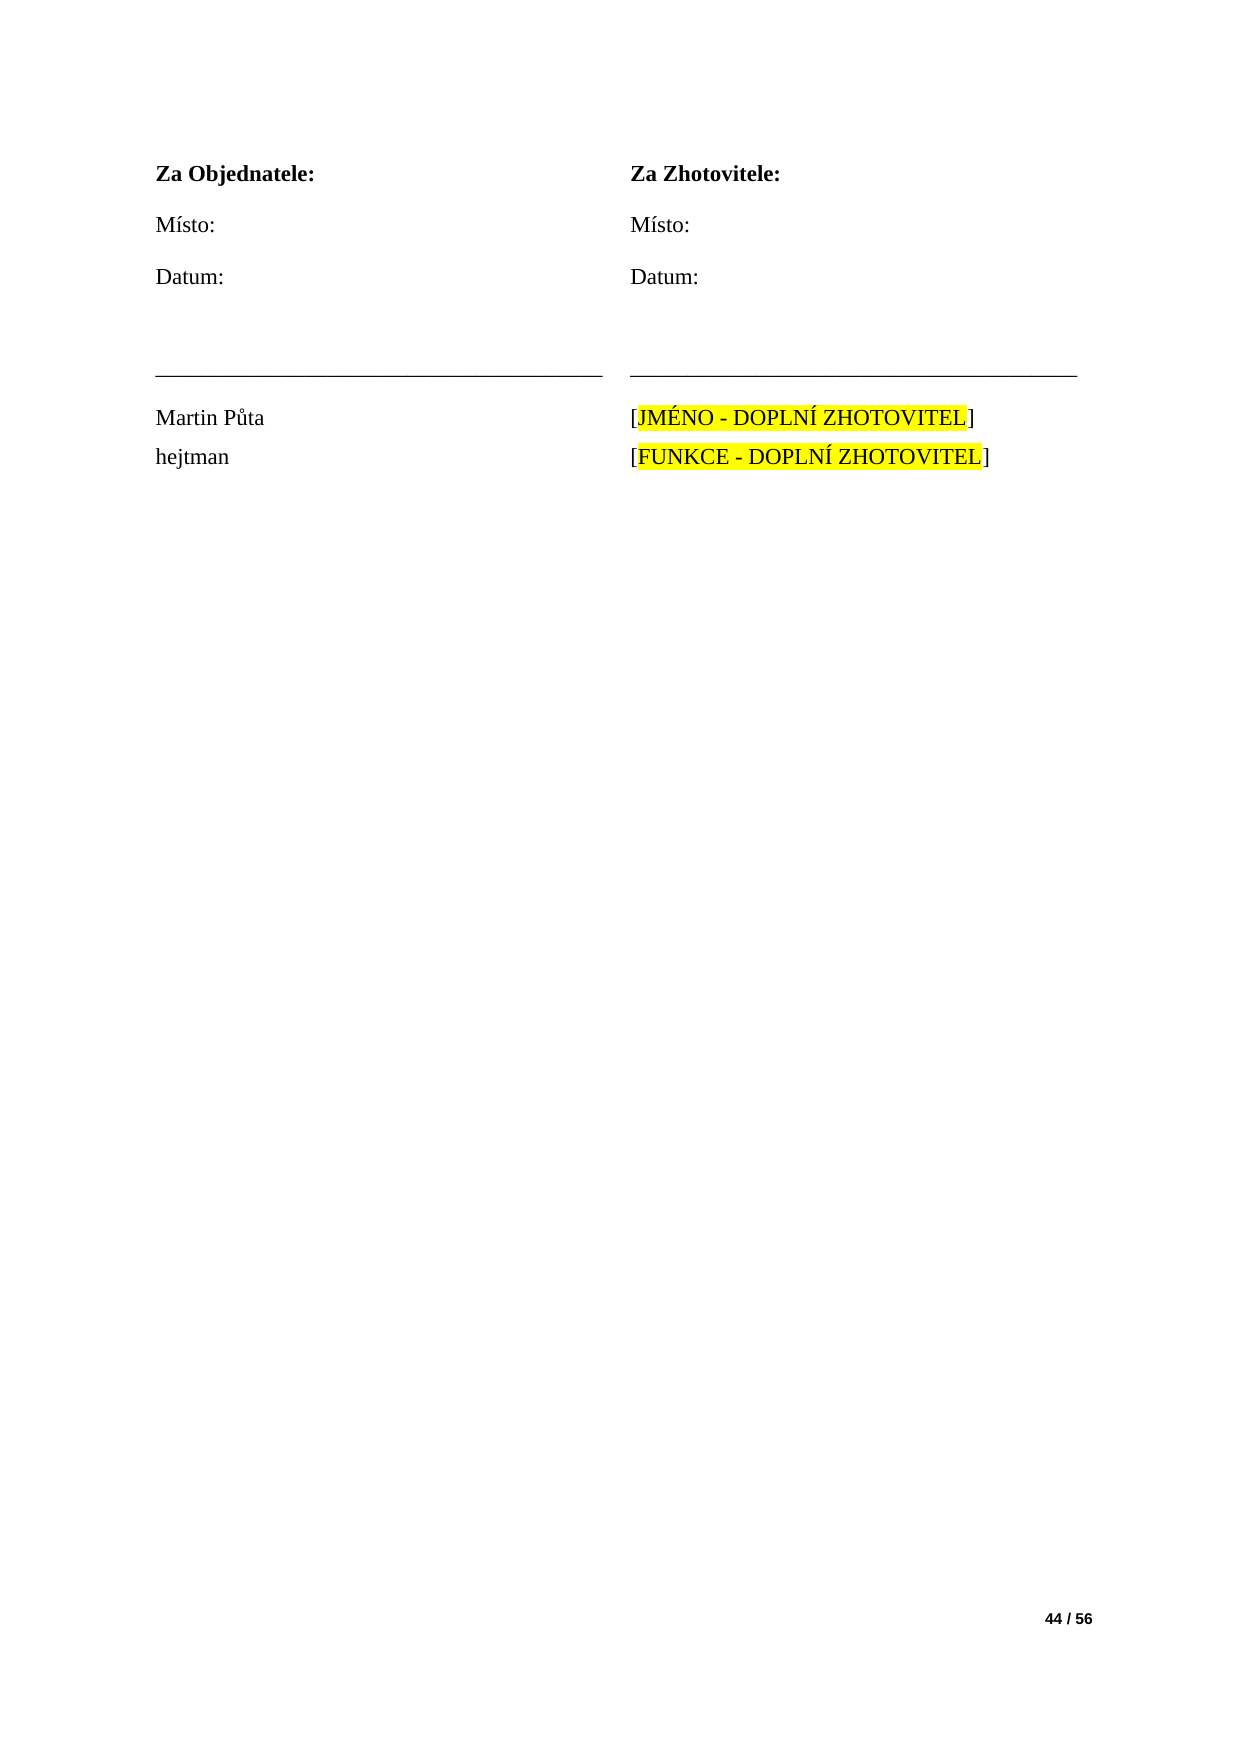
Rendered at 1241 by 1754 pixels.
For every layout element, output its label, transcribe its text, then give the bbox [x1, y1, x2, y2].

table_cell [JMÉNO - DOPLNÍ ZHOTOVITEL] [FUNKCE - DOPLNÍ ZHOTOVITEL] [619, 392, 1093, 482]
table_cell Místo: [144, 199, 619, 250]
table_cell Datum: [144, 250, 619, 341]
table_cell _______________________________________ [619, 341, 1093, 392]
table_header Za Zhotovitele: [619, 148, 1093, 199]
table_cell _______________________________________ [144, 341, 619, 392]
table_cell Martin Půta hejtman [144, 392, 619, 482]
table_cell Místo: [619, 199, 1093, 250]
table_cell Datum: [619, 250, 1093, 341]
table_header Za Objednatele: [144, 148, 619, 199]
